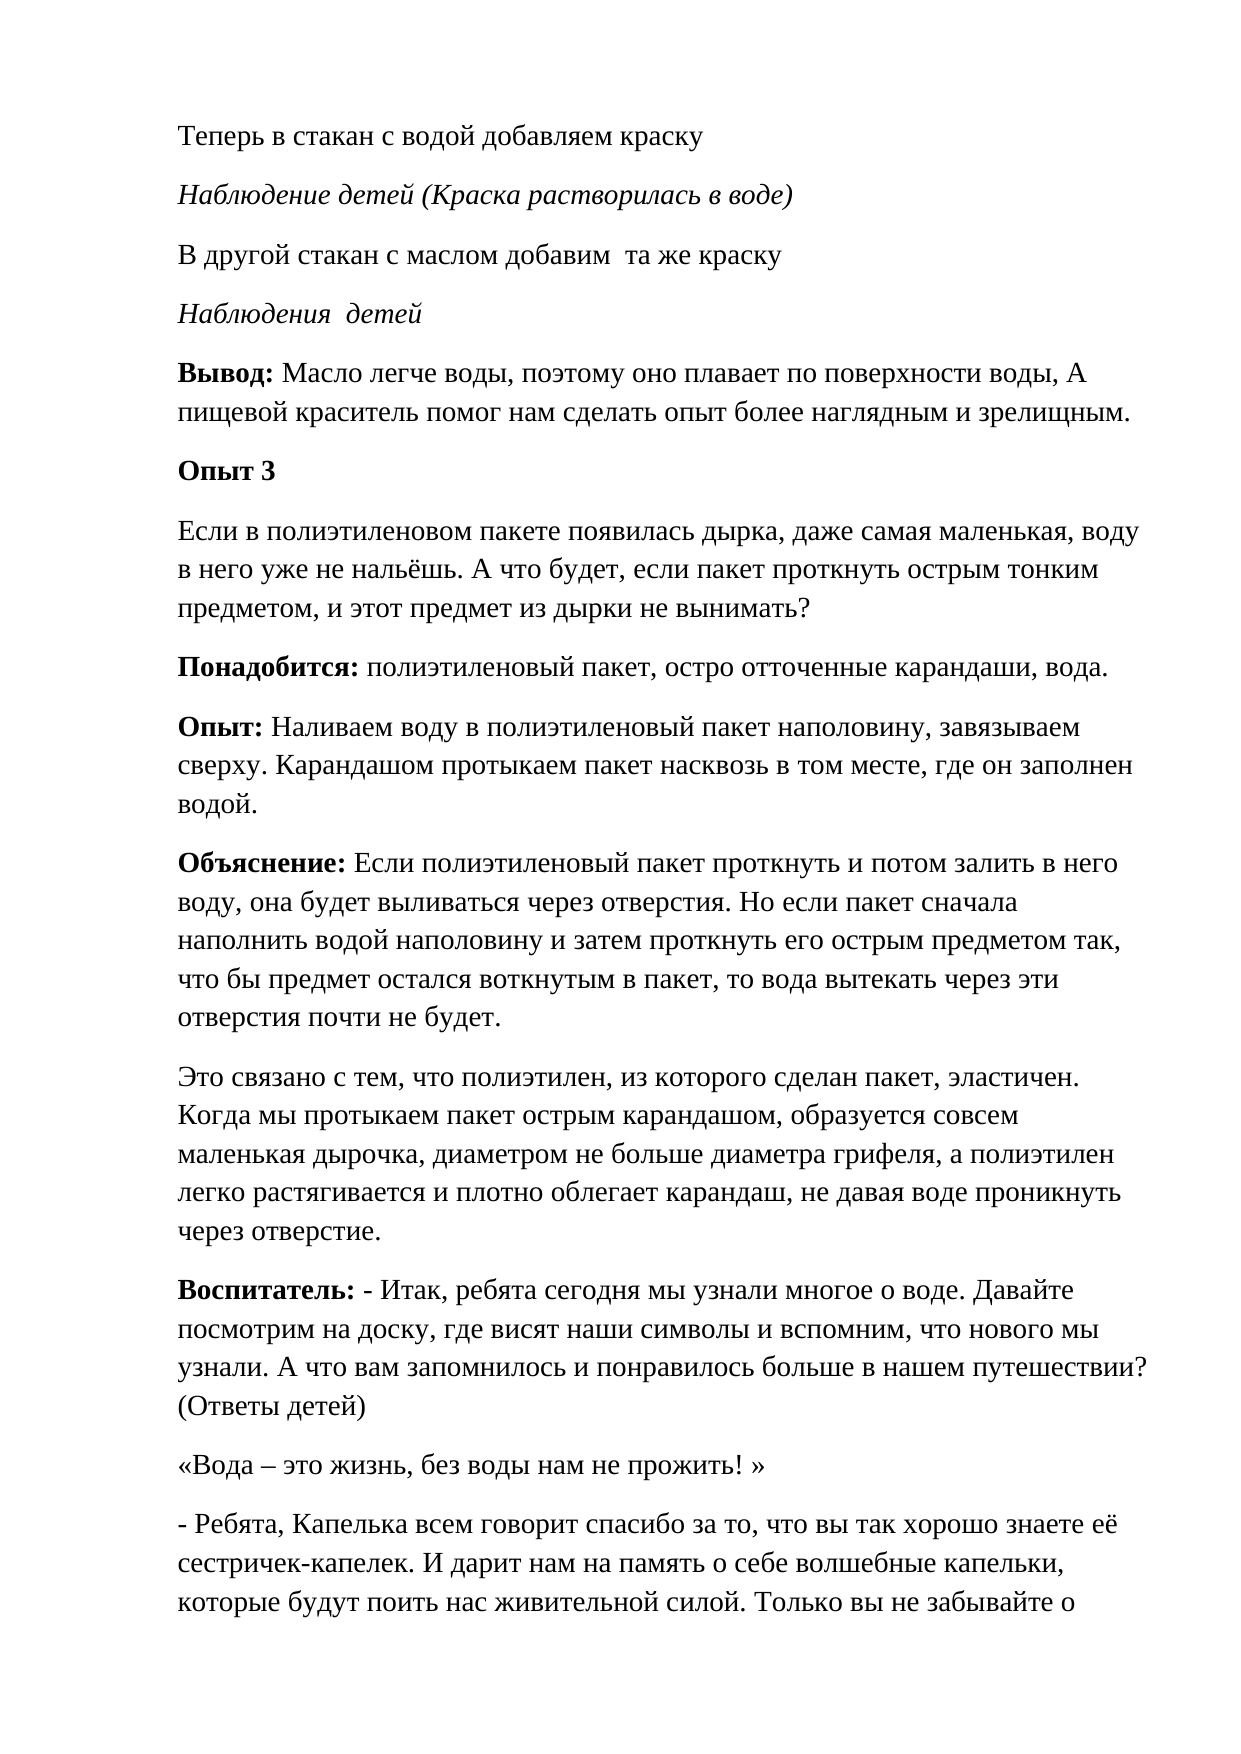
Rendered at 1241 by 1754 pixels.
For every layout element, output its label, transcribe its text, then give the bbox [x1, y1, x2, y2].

text Опыт: Наливаем воду в полиэтиленовый пакет наполовину, завязываем сверху. Карандашом протыкаем пакет насквозь в том месте, где он заполнен водой. [177, 709, 1152, 819]
text Вывод: Масло легче воды, поэтому оно плавает по поверхности воды, А пищевой краситель помог нам сделать опыт более наглядным и зрелищным. [177, 356, 1152, 428]
text Объяснение: Если полиэтиленовый пакет проткнуть и потом залить в него воду, она будет выливаться через отверстия. Но если пакет сначала наполнить водой наполовину и затем проткнуть его острым предметом так, что бы предмет остался воткнутым в пакет, то вода вытекать через эти отверстия почти не будет. [177, 845, 1152, 1033]
text Воспитатель: - Итак, ребята сегодня мы узнали многое о воде. Давайте посмотрим на доску, где висят наши символы и вспомним, что нового мы узнали. А что вам запомнилось и понравилось больше в нашем путешествии? (Ответы детей) [177, 1272, 1152, 1421]
text Наблюдение детей (Краска растворилась в воде) [177, 177, 1152, 211]
text Если в полиэтиленовом пакете появилась дырка, даже самая маленькая, воду в него уже не нальёшь. А что будет, если пакет проткнуть острым тонким предметом, и этот предмет из дырки не вынимать? [177, 513, 1152, 623]
text Наблюдения детей [177, 296, 1152, 330]
text Опыт 3 [177, 453, 1152, 487]
text В другой стакан с маслом добавим та же краску [177, 237, 1152, 270]
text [177, 1507, 1152, 1617]
text Это связано с тем, что полиэтилен, из которого сделан пакет, эластичен. Когда мы протыкаем пакет острым карандашом, образуется совсем маленькая дырочка, диаметром не больше диаметра грифеля, а полиэтилен легко растягивается и плотно облегает карандаш, не давая воде проникнуть через отверстие. [177, 1059, 1152, 1246]
text «Вода – это жизнь, без воды нам не прожить! » [177, 1447, 1152, 1481]
text Понадобится: полиэтиленовый пакет, остро отточенные карандаши, вода. [177, 649, 1152, 683]
text Теперь в стакан с водой добавляем краску [177, 118, 1152, 152]
